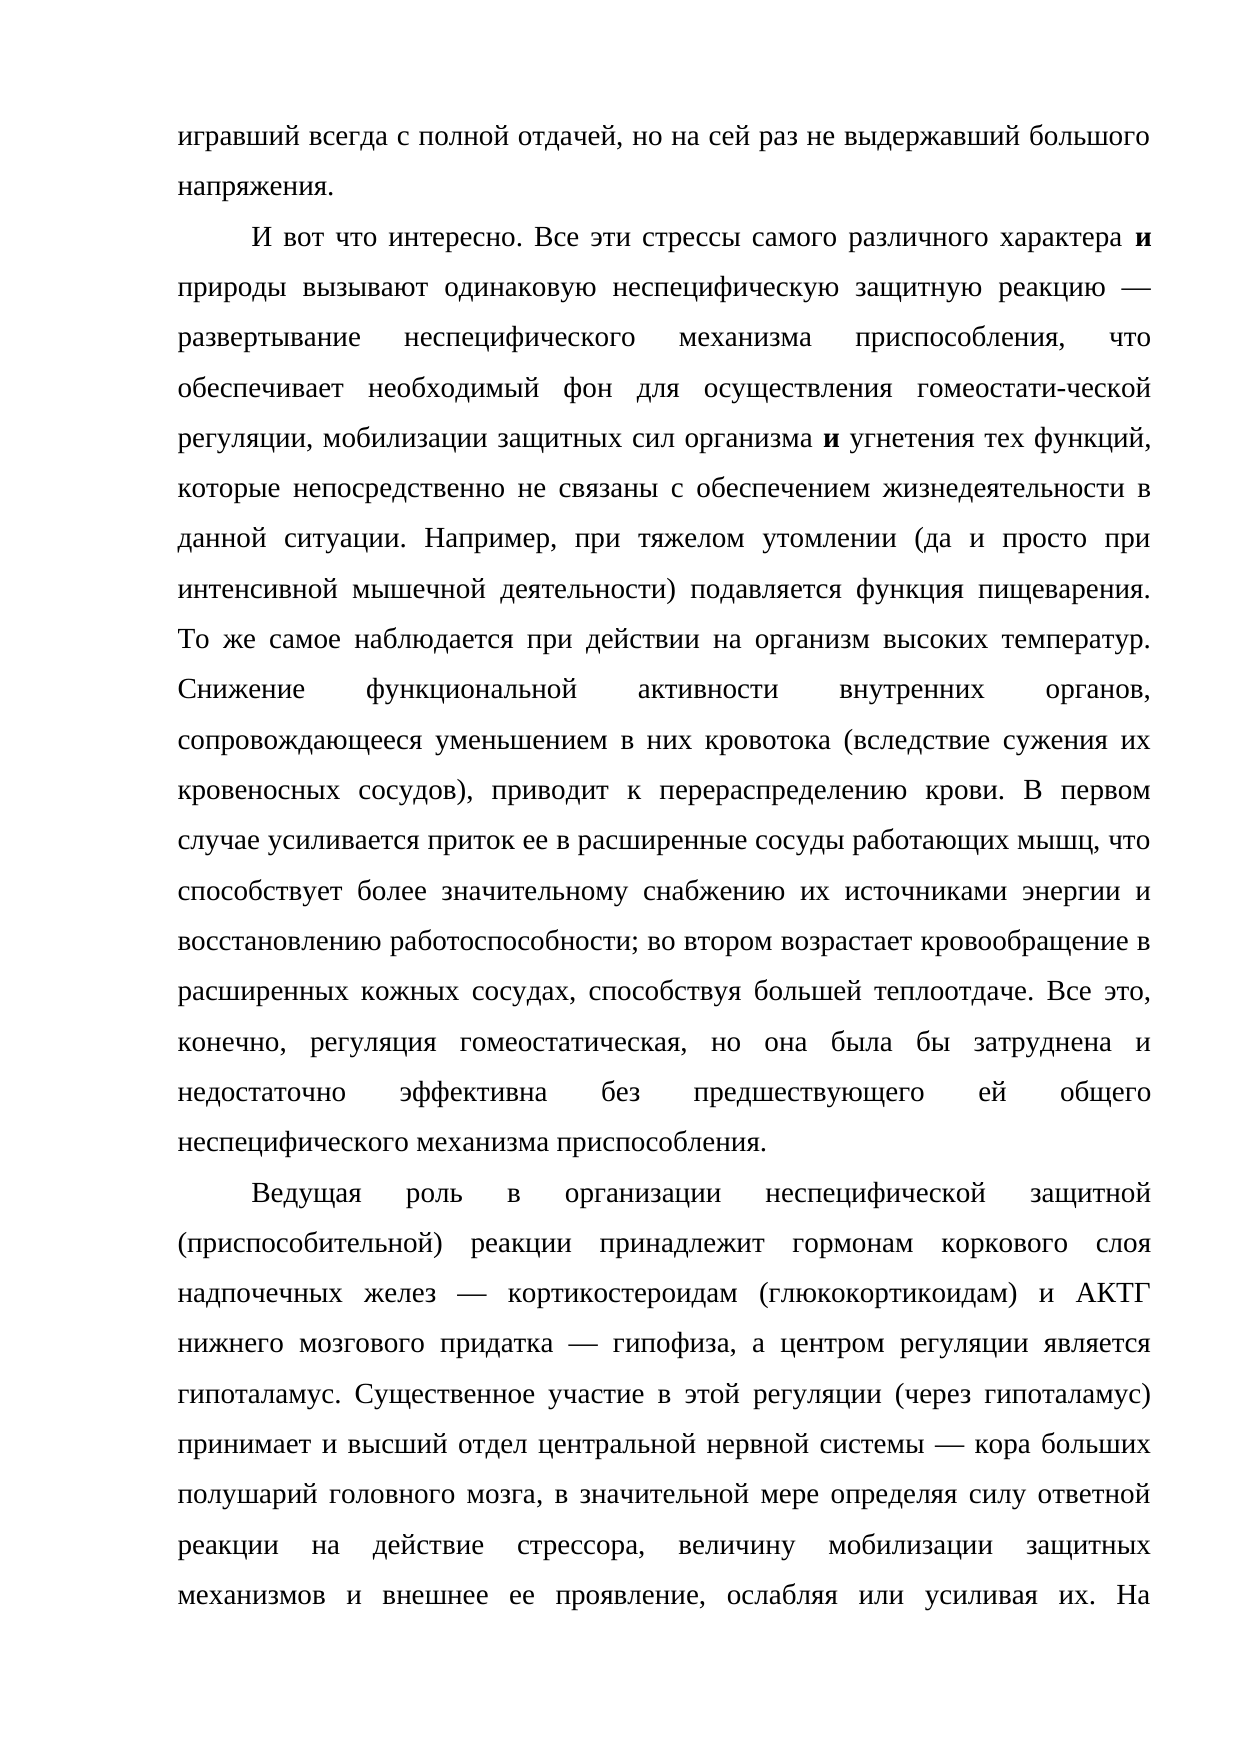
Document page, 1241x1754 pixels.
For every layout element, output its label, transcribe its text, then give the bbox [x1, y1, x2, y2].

text И вот что интересно. Все эти стрессы самого различного характера и природы вызывают одинаковую неспецифическую защитную реакцию — развертывание неспецифического механизма приспособления, что обеспечивает необходимый фон для осуществления гомеостати-ческой регуляции, мобилизации защитных сил организма и угнетения тех функций, которые непосредственно не связаны с обеспечением жизнедеятельности в данной ситуации. Например, при тяжелом утомлении (да и просто при интенсивной мышечной деятельности) подавляется функция пищеварения. То же самое наблюдается при действии на организм высоких температур. Снижение функциональной активности внутренних органов, сопровождающееся уменьшением в них кровотока (вследствие сужения их кровеносных сосудов), приводит к перераспределению крови. В первом случае усиливается приток ее в расширенные сосуды работающих мышц, что способствует более значительному снабжению их источниками энергии и восстановлению работоспособности; во втором возрастает кровообращение в расширенных кожных сосудах, способствуя большей теплоотдаче. Все это, конечно, регуляция гомеостатическая, но она была бы затруднена и недостаточно эффективна без предшествующего ей общего неспецифического механизма приспособления. [177, 219, 1152, 1158]
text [177, 118, 1152, 202]
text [177, 1175, 1152, 1611]
